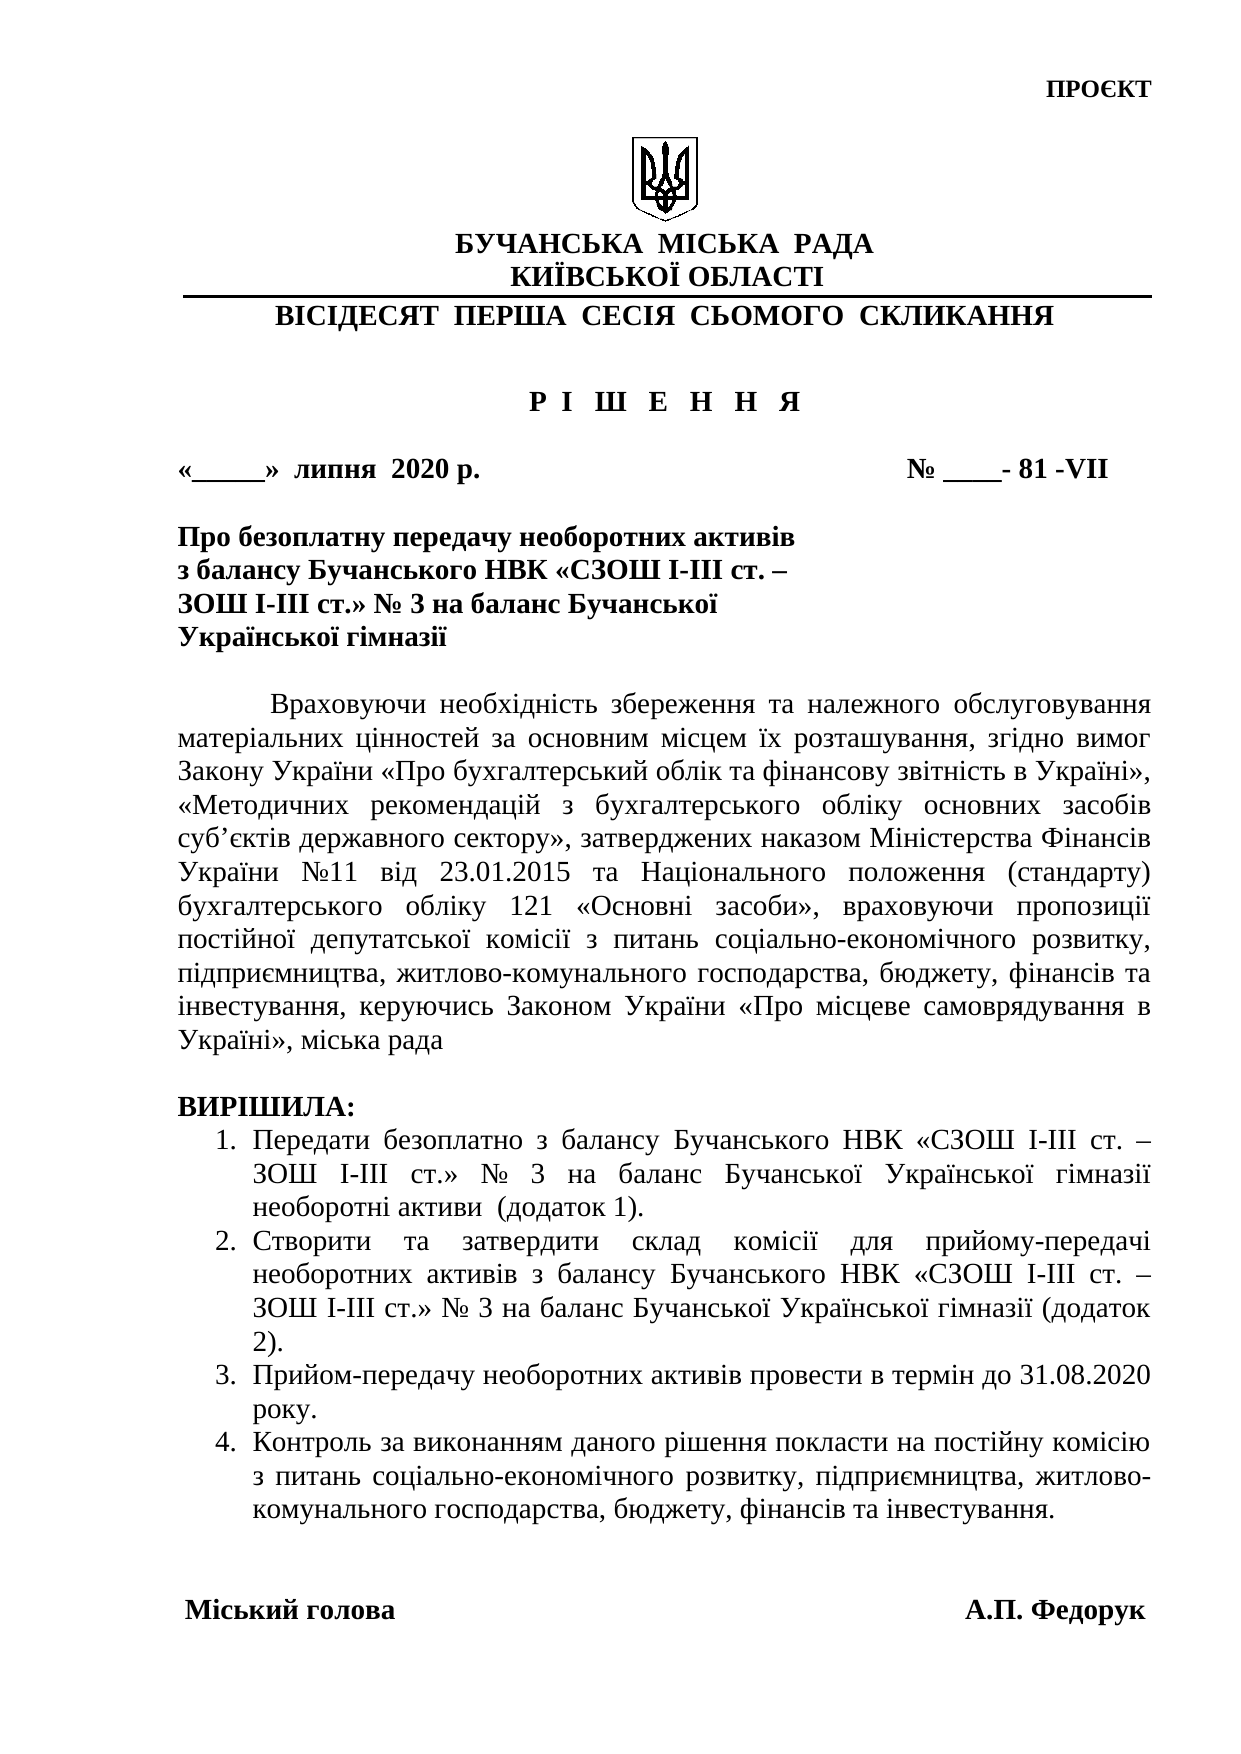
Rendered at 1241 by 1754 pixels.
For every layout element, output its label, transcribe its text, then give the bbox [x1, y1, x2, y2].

text ВИРІШИЛА: [177, 1089, 1152, 1122]
subtitle Р І Ш Е Н Н Я [177, 384, 1152, 418]
subtitle «_____» липня 2020 р. № ____- 81 -VIІ [177, 452, 1152, 485]
subtitle ПРОЄКТ [177, 74, 1152, 103]
text Міський голова А.П. Федорук [177, 1592, 1152, 1626]
text з балансу Бучанського НВК «СЗОШ І-ІІІ ст. – [177, 552, 1152, 586]
text ЗОШ І-ІІІ ст.» № 3 на баланс Бучанської [177, 586, 1152, 619]
list Створити та затвердити склад комісії для прийому-передачі необоротних активів з балансу Бучанського НВК «СЗОШ І-ІІІ ст. – ЗОШ І-ІІІ ст.» № 3 на баланс Бучанської Української гімназії (додаток 2). [215, 1223, 1152, 1357]
list Контроль за виконанням даного рішення покласти на постійну комісію з питань соціально-економічного розвитку, підприємництва, житлово-комунального господарства, бюджету, фінансів та інвестування. [215, 1424, 1152, 1525]
list Прийом-передачу необоротних активів провести в термін до 31.08.2020 року. [215, 1357, 1152, 1424]
text Про безоплатну передачу необоротних активів [177, 519, 1152, 552]
subtitle КИЇВСЬКОЇ ОБЛАСТІ [183, 259, 1152, 295]
text Української гімназії [177, 619, 1152, 653]
text БУЧАНСЬКА МІСЬКА РАДА [177, 226, 1152, 259]
list Передати безоплатно з балансу Бучанського НВК «СЗОШ І-ІІІ ст. – ЗОШ І-ІІІ ст.» № 3 на баланс Бучанської Української гімназії необоротні активи (додаток 1). [215, 1122, 1152, 1223]
text Враховуючи необхідність збереження та належного обслуговування матеріальних цінностей за основним місцем їх розташування, згідно вимог Закону України «Про бухгалтерський облік та фінансову звітність в Україні», «Методичних рекомендацій з бухгалтерського обліку основних засобів суб’єктів державного сектору», затверджених наказом Міністерства Фінансів України №11 від 23.01.2015 та Національного положення (стандарту) бухгалтерського обліку 121 «Основні засоби», враховуючи пропозиції постійної депутатської комісії з питань соціально-економічного розвитку, підприємництва, житлово-комунального господарства, бюджету, фінансів та інвестування, керуючись Законом України «Про місцеве самоврядування в Україні», міська рада [177, 686, 1152, 1055]
text ВІСІДЕСЯТ ПЕРША СЕСІЯ СЬОМОГО СКЛИКАННЯ [177, 298, 1152, 332]
